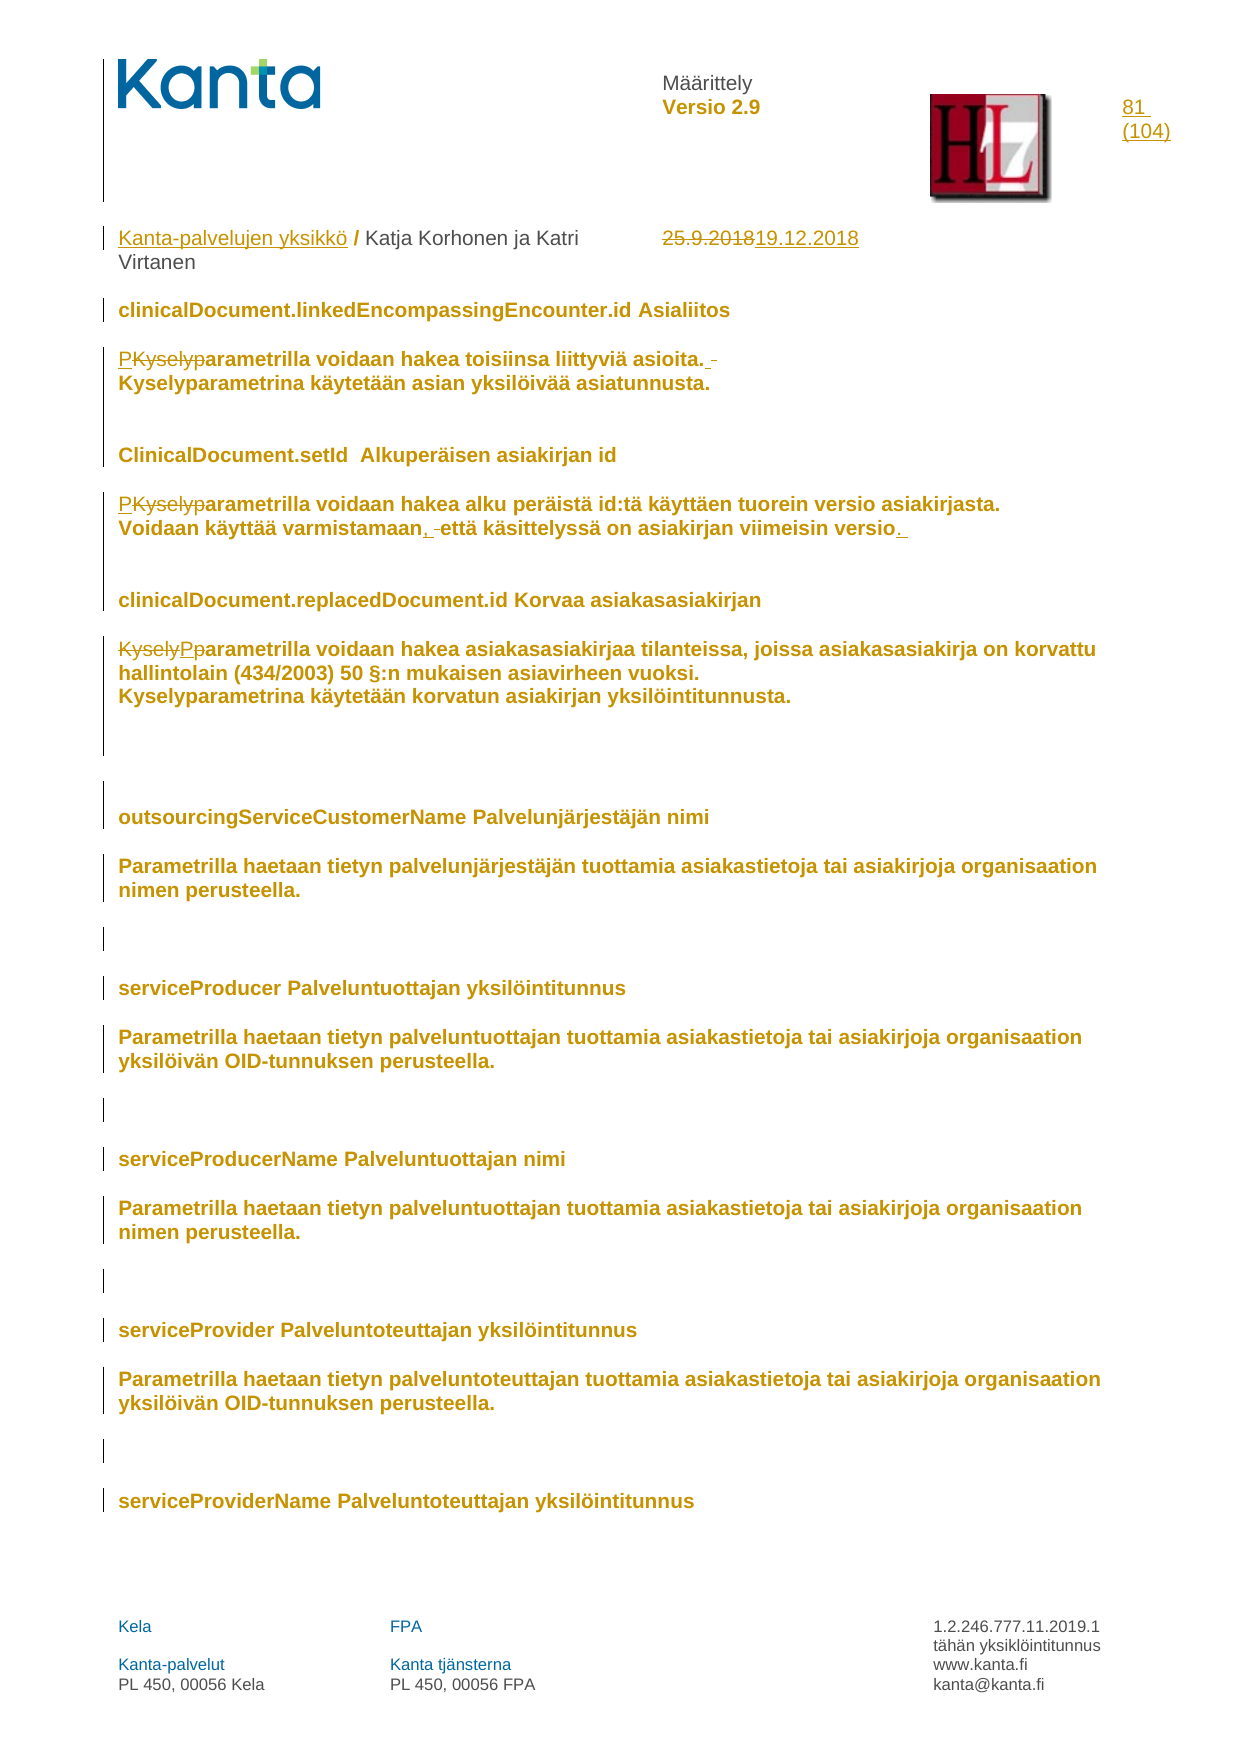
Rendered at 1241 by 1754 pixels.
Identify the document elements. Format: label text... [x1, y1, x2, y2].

text Parametrilla haetaan tietyn palveluntoteuttajan tuottamia asiakastietoja tai asiakirjoja organisaation yksilöivän OID-tunnuksen perusteella. [118, 1367, 1122, 1414]
text Parametrilla haetaan tietyn palveluntuottajan tuottamia asiakastietoja tai asiakirjoja organisaation nimen perusteella. [118, 1196, 1122, 1244]
text Parametrilla haetaan tietyn palveluntuottajan tuottamia asiakastietoja tai asiakirjoja organisaation yksilöivän OID-tunnuksen perusteella. [118, 1025, 1122, 1073]
text Parametrilla haetaan tietyn palvelunjärjestäjän tuottamia asiakastietoja tai asiakirjoja organisaation nimen perusteella. [118, 854, 1122, 902]
text arametrilla voidaan hakea toisiinsa liittyviä asioita. [118, 347, 1122, 371]
text arametrilla voidaan hakea asiakasasiakirjaa tilanteissa, joissa asiakasasiakirja on korvattu hallintolain (434/2003) 50 §:n mukaisen asiavirheen vuoksi. [118, 636, 1122, 684]
text outsourcingServiceCustomerName Palvelunjärjestäjän nimi [118, 805, 1122, 829]
text ClinicalDocument.setId Alkuperäisen asiakirjan id [118, 443, 1122, 467]
text Voidaan käyttää varmistamaanettä käsittelyssä on asiakirjan viimeisin versio [118, 516, 1122, 539]
text Kyselyparametrina käytetään korvatun asiakirjan yksilöintitunnusta. [118, 684, 1122, 708]
picture [930, 94, 1053, 203]
text serviceProducer Palveluntuottajan yksilöintitunnus [118, 976, 1122, 1000]
text serviceProducerName Palveluntuottajan nimi [118, 1147, 1122, 1171]
text serviceProviderName Palveluntoteuttajan yksilöintitunnus [118, 1488, 1122, 1512]
text Kyselyparametrina käytetään asian yksilöivää asiatunnusta. [118, 371, 1122, 395]
text serviceProvider Palveluntoteuttajan yksilöintitunnus [118, 1318, 1122, 1342]
picture [118, 59, 321, 109]
text clinicalDocument.linkedEncompassingEncounter.id Asialiitos [118, 298, 1122, 322]
text clinicalDocument.replacedDocument.id Korvaa asiakasasiakirjan [118, 587, 1122, 611]
text arametrilla voidaan hakea alku peräistä id:tä käyttäen tuorein versio asiakirjasta. [118, 492, 1122, 516]
